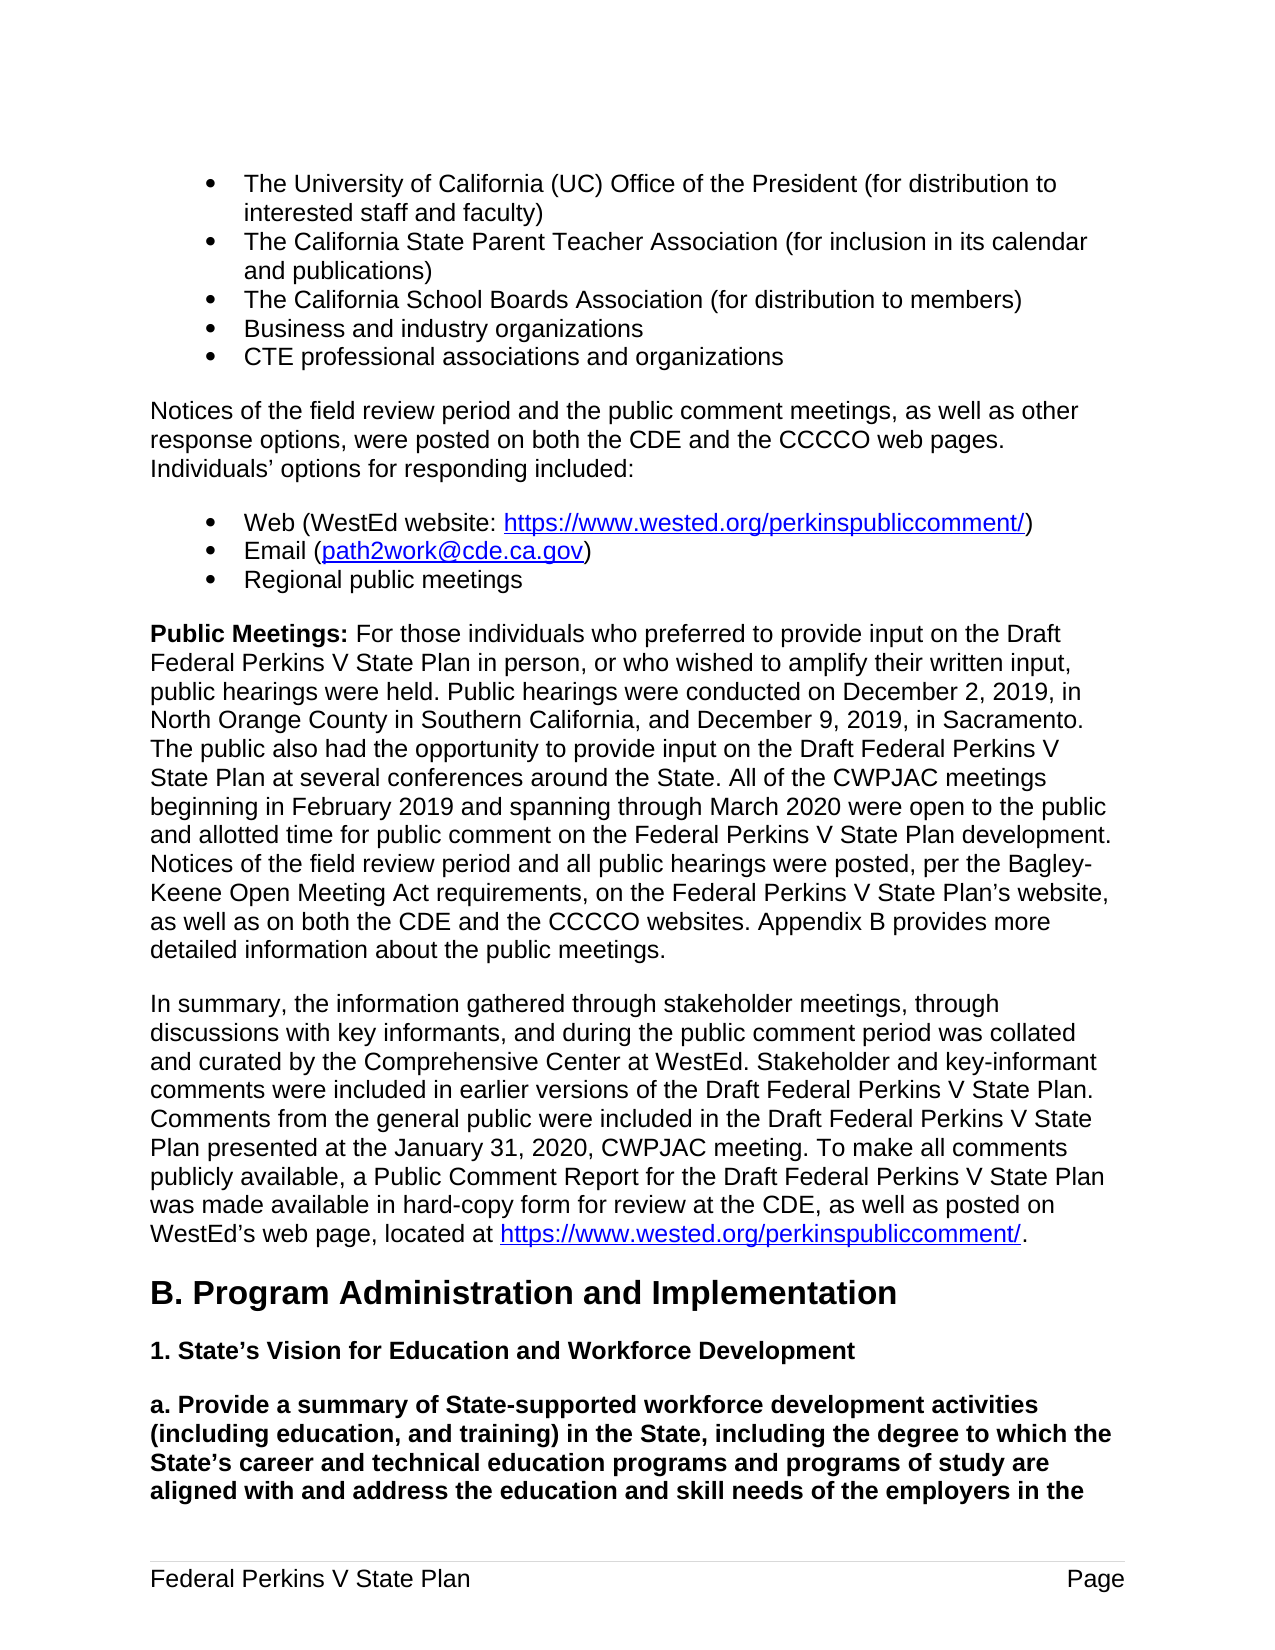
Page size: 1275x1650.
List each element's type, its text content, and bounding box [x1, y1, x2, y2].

list Business and industry organizations [206, 313, 1125, 342]
list Regional public meetings [206, 565, 1125, 594]
list The University of California (UC) Office of the President (for distribution to interested staff and faculty) [206, 169, 1125, 227]
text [150, 1390, 1125, 1505]
list Email (path2work@cde.ca.gov) [206, 536, 1125, 565]
text 1. State’s Vision for Education and Workforce Development [150, 1336, 1125, 1365]
list The California State Parent Teacher Association (for inclusion in its calendar and publications) [206, 227, 1125, 285]
list Web (WestEd website: https://www.wested.org/perkinspubliccomment/) [206, 507, 1125, 536]
list The California School Boards Association (for distribution to members) [206, 285, 1125, 313]
text Public Meetings: For those individuals who preferred to provide input on the Draft Federal Perkins V State Plan in person, or who wished to amplify their written input, public hearings were held. Public hearings were conducted on December 2, 2019, in North Orange County in Southern California, and December 9, 2019, in Sacramento. The public also had the opportunity to provide input on the Draft Federal Perkins V State Plan at several conferences around the State. All of the CWPJAC meetings beginning in February 2019 and spanning through March 2020 were open to the public and allotted time for public comment on the Federal Perkins V State Plan development. Notices of the field review period and all public hearings were posted, per the Bagley-Keene Open Meeting Act requirements, on the Federal Perkins V State Plan’s website, as well as on both the CDE and the CCCCO websites. Appendix B provides more detailed information about the public meetings. [150, 619, 1125, 964]
subtitle B. Program Administration and Implementation [150, 1273, 1125, 1311]
text Notices of the field review period and the public comment meetings, as well as other response options, were posted on both the CDE and the CCCCO web pages. Individuals’ options for responding included: [150, 396, 1125, 482]
list CTE professional associations and organizations [206, 342, 1125, 371]
text In summary, the information gathered through stakeholder meetings, through discussions with key informants, and during the public comment period was collated and curated by the Comprehensive Center at WestEd. Stakeholder and key-informant comments were included in earlier versions of the Draft Federal Perkins V State Plan. Comments from the general public were included in the Draft Federal Perkins V State Plan presented at the January 31, 2020, CWPJAC meeting. To make all comments publicly available, a Public Comment Report for the Draft Federal Perkins V State Plan was made available in hard-copy form for review at the CDE, as well as posted on WestEd’s web page, located at https://www.wested.org/perkinspubliccomment/. [150, 989, 1125, 1248]
